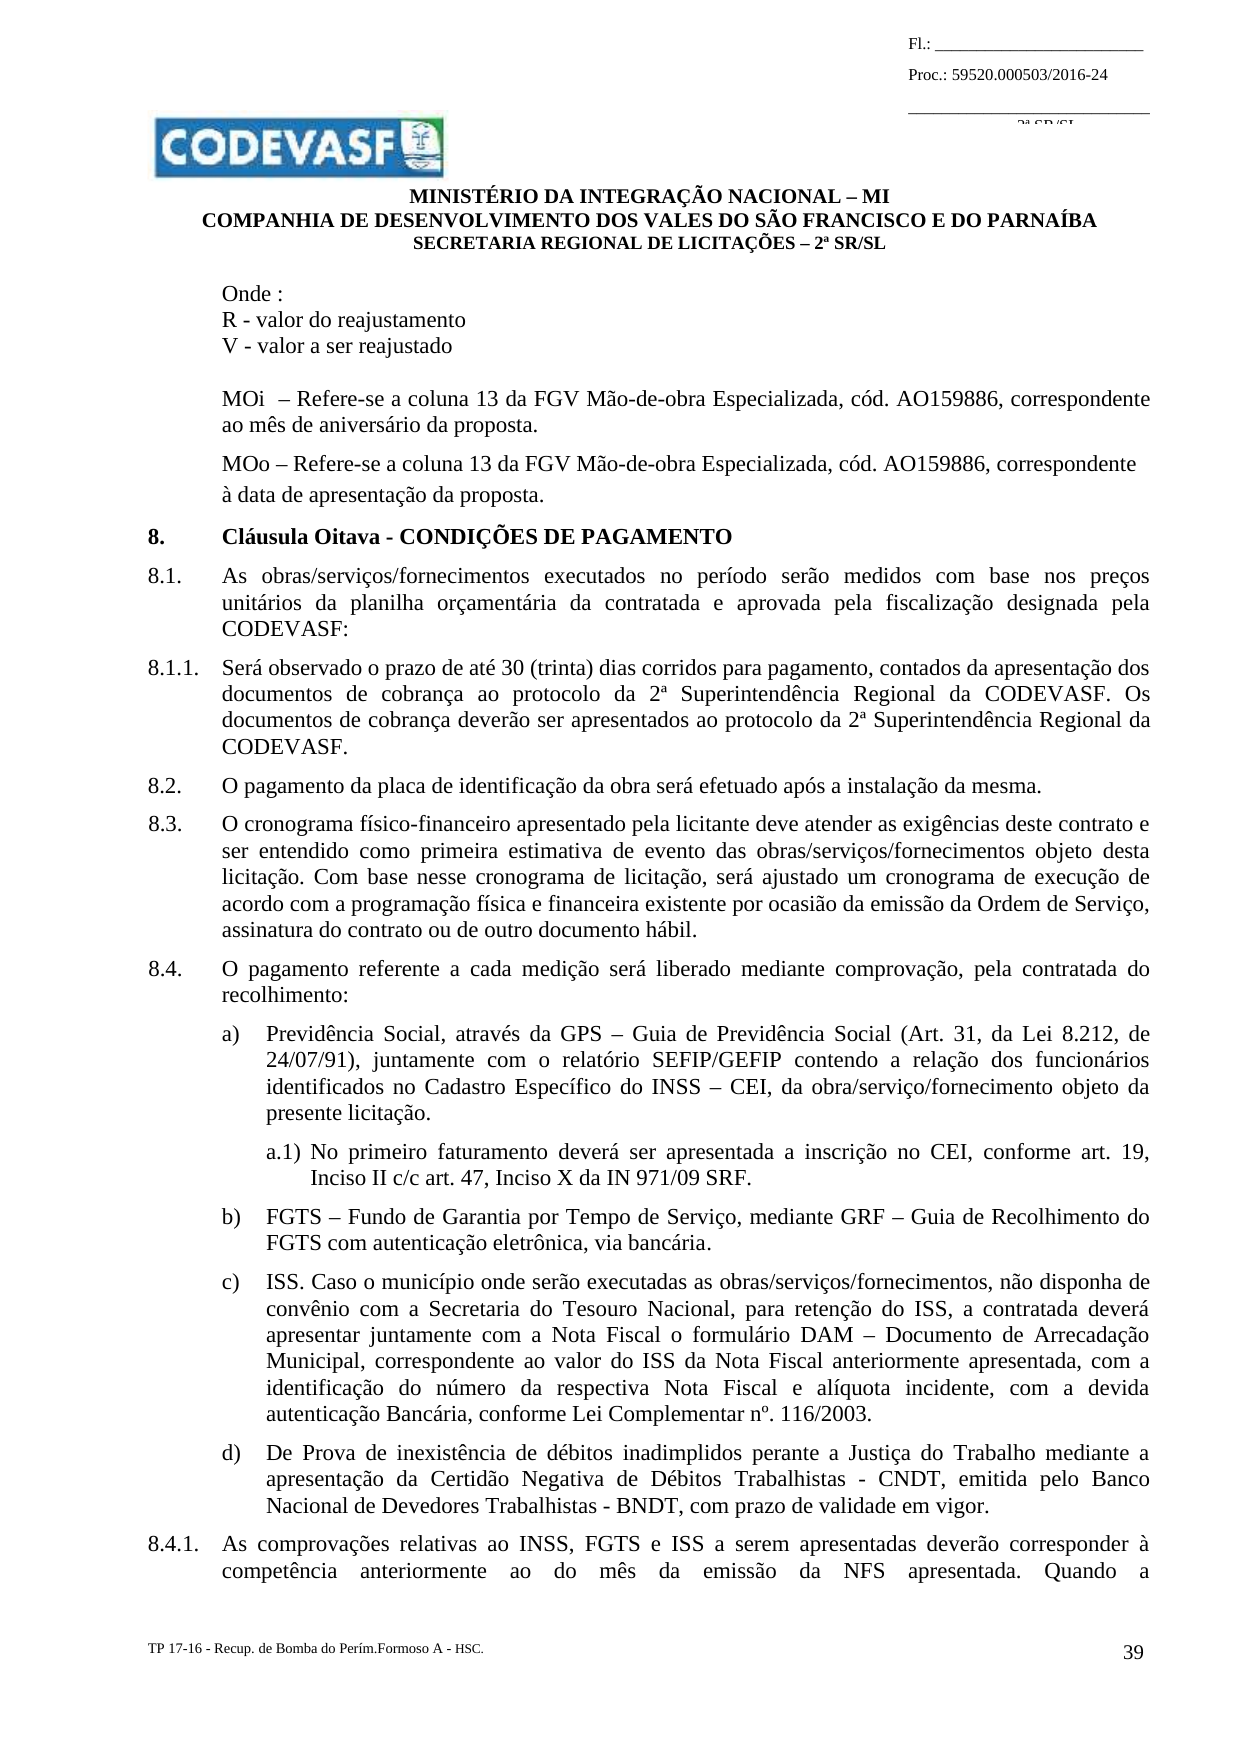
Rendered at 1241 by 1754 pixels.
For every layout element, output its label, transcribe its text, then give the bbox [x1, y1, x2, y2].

list R - valor do reajustamento [222, 306, 1152, 332]
list De Prova de inexistência de débitos inadimplidos perante a Justiça do Trabalho mediante a apresentação da Certidão Negativa de Débitos Trabalhistas - CNDT, emitida pelo Banco Nacional de Devedores Trabalhistas - BNDT, com prazo de validade em vigor. [222, 1439, 1152, 1518]
list O cronograma físico-financeiro apresentado pela licitante deve atender as exigências deste contrato e ser entendido como primeira estimativa de evento das obras/serviços/fornecimentos objeto desta licitação. Com base nesse cronograma de licitação, será ajustado um cronograma de execução de acordo com a programação física e financeira existente por ocasião da emissão da Ordem de Serviço, assinatura do contrato ou de outro documento hábil. [148, 811, 1152, 942]
list MOi – Refere-se a coluna 13 da FGV Mão-de-obra Especializada, cód. AO159886, correspondente ao mês de aniversário da proposta. [222, 385, 1152, 438]
list V - valor a ser reajustado [222, 332, 1152, 359]
list FGTS – Fundo de Garantia por Tempo de Serviço, mediante GRF – Guia de Recolhimento do FGTS com autenticação eletrônica, via bancária. [222, 1203, 1152, 1256]
list O pagamento da placa de identificação da obra será efetuado após a instalação da mesma. [148, 772, 1152, 798]
list Onde : [222, 280, 1152, 306]
list ISS. Caso o município onde serão executadas as obras/serviços/fornecimentos, não disponha de convênio com a Secretaria do Tesouro Nacional, para retenção do ISS, a contratada deverá apresentar juntamente com a Nota Fiscal o formulário DAM – Documento de Arrecadação Municipal, correspondente ao valor do ISS da Nota Fiscal anteriormente apresentada, com a identificação do número da respectiva Nota Fiscal e alíquota incidente, com a devida autenticação Bancária, conforme Lei Complementar nº. 116/2003. [222, 1268, 1152, 1426]
list Será observado o prazo de até 30 (trinta) dias corridos para pagamento, contados da apresentação dos documentos de cobrança ao protocolo da 2ª Superintendência Regional da CODEVASF. Os documentos de cobrança deverão ser apresentados ao protocolo da 2ª Superintendência Regional da CODEVASF. [148, 654, 1152, 759]
list MOo – Refere-se a coluna 13 da FGV Mão-de-obra Especializada, cód. AO159886, correspondente à data de apresentação da proposta. [222, 450, 1152, 507]
list As obras/serviços/fornecimentos executados no período serão medidos com base nos preços unitários da planilha orçamentária da contratada e aprovada pela fiscalização designada pela CODEVASF: [148, 562, 1152, 641]
list Cláusula Oitava - CONDIÇÕES DE PAGAMENTO [148, 523, 1152, 550]
picture [147, 110, 450, 184]
list a.1) No primeiro faturamento deverá ser apresentada a inscrição no CEI, conforme art. 19, Inciso II c/c art. 47, Inciso X da IN 971/09 SRF. [266, 1138, 1152, 1191]
list O pagamento referente a cada medição será liberado mediante comprovação, pela contratada do recolhimento: [148, 955, 1152, 1007]
list Previdência Social, através da GPS – Guia de Previdência Social (Art. 31, da Lei 8.212, de 24/07/91), juntamente com o relatório SEFIP/GEFIP contendo a relação dos funcionários identificados no Cadastro Específico do INSS – CEI, da obra/serviço/fornecimento objeto da presente licitação. [222, 1020, 1152, 1125]
